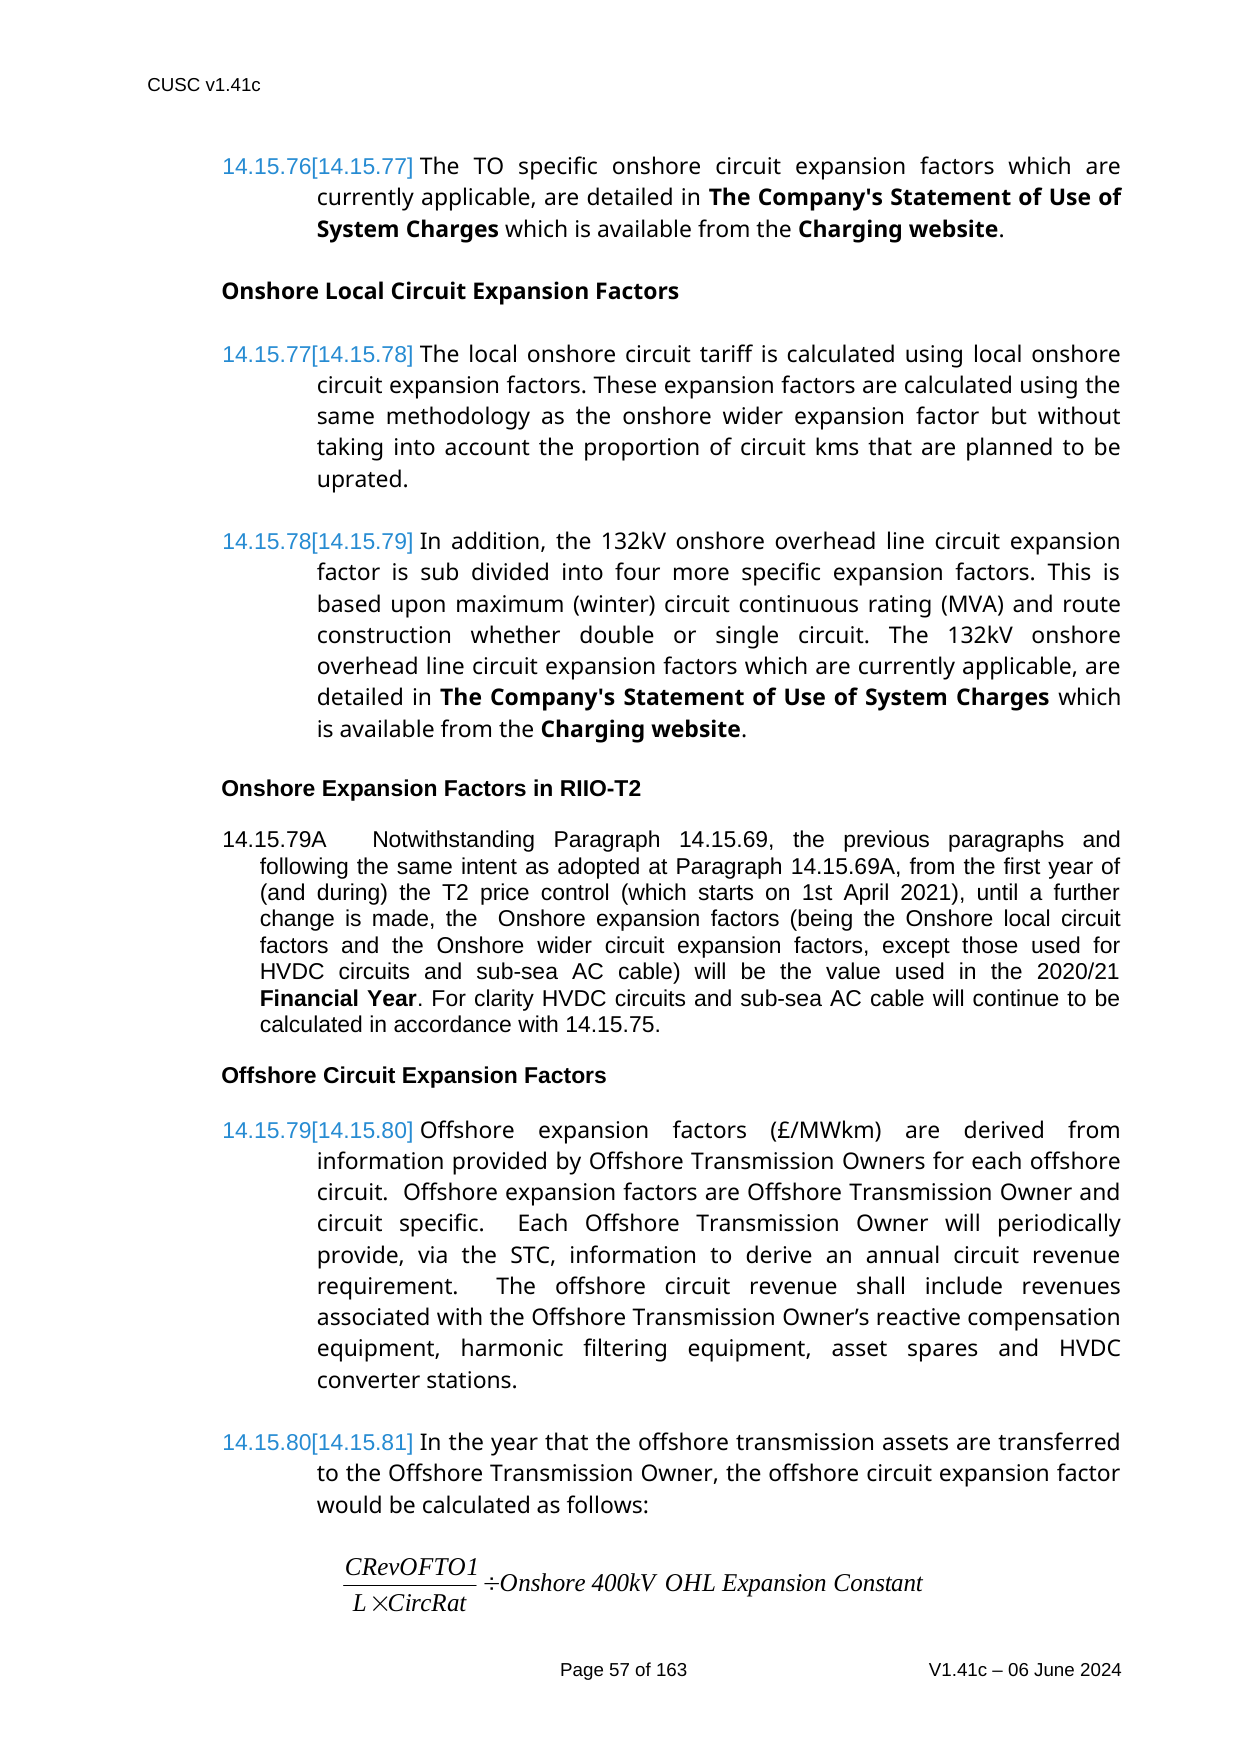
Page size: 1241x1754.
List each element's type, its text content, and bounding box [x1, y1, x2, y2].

list In the year that the offshore transmission assets are transferred to the Offshore Transmission Owner, the offshore circuit expansion factor would be calculated as follows: [222, 1426, 1121, 1520]
text Onshore Local Circuit Expansion Factors [221, 275, 1121, 306]
subtitle Offshore Circuit Expansion Factors [147, 1062, 1121, 1088]
subtitle Onshore Expansion Factors in RIIO-T2 [147, 775, 1121, 801]
list The local onshore circuit tariff is calculated using local onshore circuit expansion factors. These expansion factors are calculated using the same methodology as the onshore wider expansion factor but without taking into account the proportion of circuit kms that are planned to be uprated. [222, 337, 1121, 494]
subtitle Notwithstanding Paragraph 14.15.69, the previous paragraphs and following the same intent as adopted at Paragraph 14.15.69A, from the first year of (and during) the T2 price control (which starts on 1st April 2021), until a further change is made, the Onshore expansion factors (being the Onshore local circuit factors and the Onshore wider circuit expansion factors, except those used for HVDC circuits and sub-sea AC cable) will be the value used in the 2020/21 Financial Year. For clarity HVDC circuits and sub-sea AC cable will continue to be calculated in accordance with 14.15.75. [222, 826, 1121, 1037]
list The TO specific onshore circuit expansion factors which are currently applicable, are detailed in The Company's Statement of Use of System Charges which is available from the Charging website. [222, 150, 1121, 244]
list In addition, the 132kV onshore overhead line circuit expansion factor is sub divided into four more specific expansion factors. This is based upon maximum (winter) circuit continuous rating (MVA) and route construction whether double or single circuit. The 132kV onshore overhead line circuit expansion factors which are currently applicable, are detailed in The Company's Statement of Use of System Charges which is available from the Charging website. [222, 525, 1121, 744]
list Offshore expansion factors (£/MWkm) are derived from information provided by Offshore Transmission Owners for each offshore circuit. Offshore expansion factors are Offshore Transmission Owner and circuit specific. Each Offshore Transmission Owner will periodically provide, via the STC, information to derive an annual circuit revenue requirement. The offshore circuit revenue shall include revenues associated with the Offshore Transmission Owner’s reactive compensation equipment, harmonic filtering equipment, asset spares and HVDC converter stations. [222, 1113, 1121, 1395]
